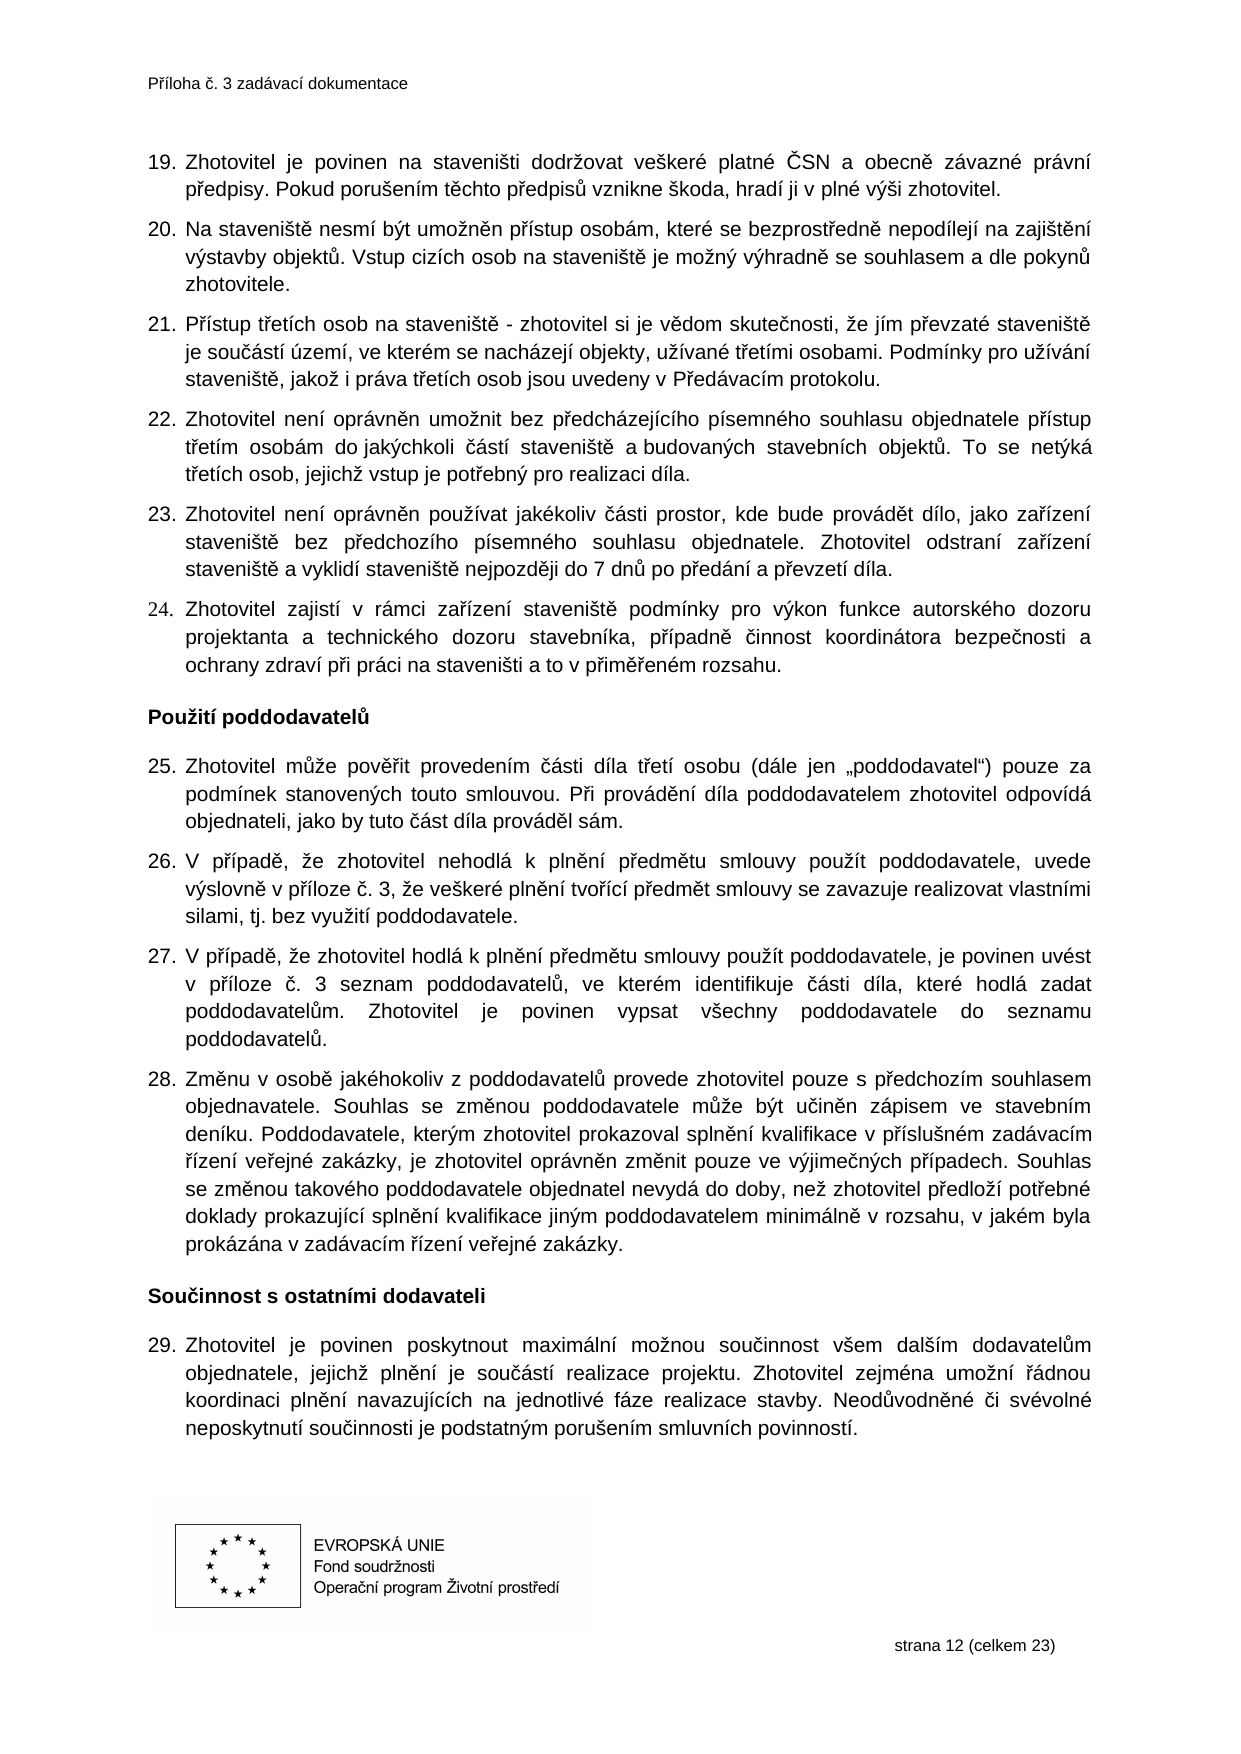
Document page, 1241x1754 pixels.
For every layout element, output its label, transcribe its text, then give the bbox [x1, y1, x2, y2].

picture [147, 1496, 595, 1636]
text Součinnost s ostatními dodavateli [148, 1284, 1092, 1308]
text Použití poddodavatelů [148, 705, 1092, 729]
list Zhotovitel může pověřit provedením části díla třetí osobu (dále jen „poddodavatel“) pouze za podmínek stanovených touto smlouvou. Při provádění díla poddodavatelem zhotovitel odpovídá objednateli, jako by tuto část díla prováděl sám. [148, 754, 1092, 833]
list Zhotovitel zajistí v rámci zařízení staveniště podmínky pro výkon funkce autorského dozoru projektanta a technického dozoru stavebníka, případně činnost koordinátora bezpečnosti a ochrany zdraví při práci na staveništi a to v přiměřeném rozsahu. [148, 597, 1092, 676]
list Přístup třetích osob na staveniště - zhotovitel si je vědom skutečnosti, že jím převzaté staveniště je součástí území, ve kterém se nacházejí objekty, užívané třetími osobami. Podmínky pro užívání staveniště, jakož i práva třetích osob jsou uvedeny v Předávacím protokolu. [148, 312, 1092, 391]
list V případě, že zhotovitel nehodlá k plnění předmětu smlouvy použít poddodavatele, uvede výslovně v příloze č. 3, že veškeré plnění tvořící předmět smlouvy se zavazuje realizovat vlastními silami, tj. bez využití poddodavatele. [148, 849, 1092, 928]
list Zhotovitel je povinen poskytnout maximální možnou součinnost všem dalším dodavatelům objednatele, jejichž plnění je součástí realizace projektu. Zhotovitel zejména umožní řádnou koordinaci plnění navazujících na jednotlivé fáze realizace stavby. Neodůvodněné či svévolné neposkytnutí součinnosti je podstatným porušením smluvních povinností. [148, 1333, 1092, 1439]
list Zhotovitel není oprávněn používat jakékoliv části prostor, kde bude provádět dílo, jako zařízení staveniště bez předchozího písemného souhlasu objednatele. Zhotovitel odstraní zařízení staveniště a vyklidí staveniště nejpozději do 7 dnů po předání a převzetí díla. [148, 502, 1092, 581]
list Zhotovitel není oprávněn umožnit bez předcházejícího písemného souhlasu objednatele přístup třetím osobám do jakýchkoli částí staveniště a budovaných stavebních objektů. To se netýká třetích osob, jejichž vstup je potřebný pro realizaci díla. [148, 407, 1092, 486]
list Změnu v osobě jakéhokoliv z poddodavatelů provede zhotovitel pouze s předchozím souhlasem objednavatele. Souhlas se změnou poddodavatele může být učiněn zápisem ve stavebním deníku. Poddodavatele, kterým zhotovitel prokazoval splnění kvalifikace v příslušném zadávacím řízení veřejné zakázky, je zhotovitel oprávněn změnit pouze ve výjimečných případech. Souhlas se změnou takového poddodavatele objednatel nevydá do doby, než zhotovitel předloží potřebné doklady prokazující splnění kvalifikace jiným poddodavatelem minimálně v rozsahu, v jakém byla prokázána v zadávacím řízení veřejné zakázky. [148, 1066, 1092, 1255]
list Na staveniště nesmí být umožněn přístup osobám, které se bezprostředně nepodílejí na zajištění výstavby objektů. Vstup cizích osob na staveniště je možný výhradně se souhlasem a dle pokynů zhotovitele. [148, 217, 1092, 296]
list Zhotovitel je povinen na staveništi dodržovat veškeré platné ČSN a obecně závazné právní předpisy. Pokud porušením těchto předpisů vznikne škoda, hradí ji v plné výši zhotovitel. [148, 150, 1092, 201]
list V případě, že zhotovitel hodlá k plnění předmětu smlouvy použít poddodavatele, je povinen uvést v příloze č. 3 seznam poddodavatelů, ve kterém identifikuje části díla, které hodlá zadat poddodavatelům. Zhotovitel je povinen vypsat všechny poddodavatele do seznamu poddodavatelů. [148, 944, 1092, 1050]
